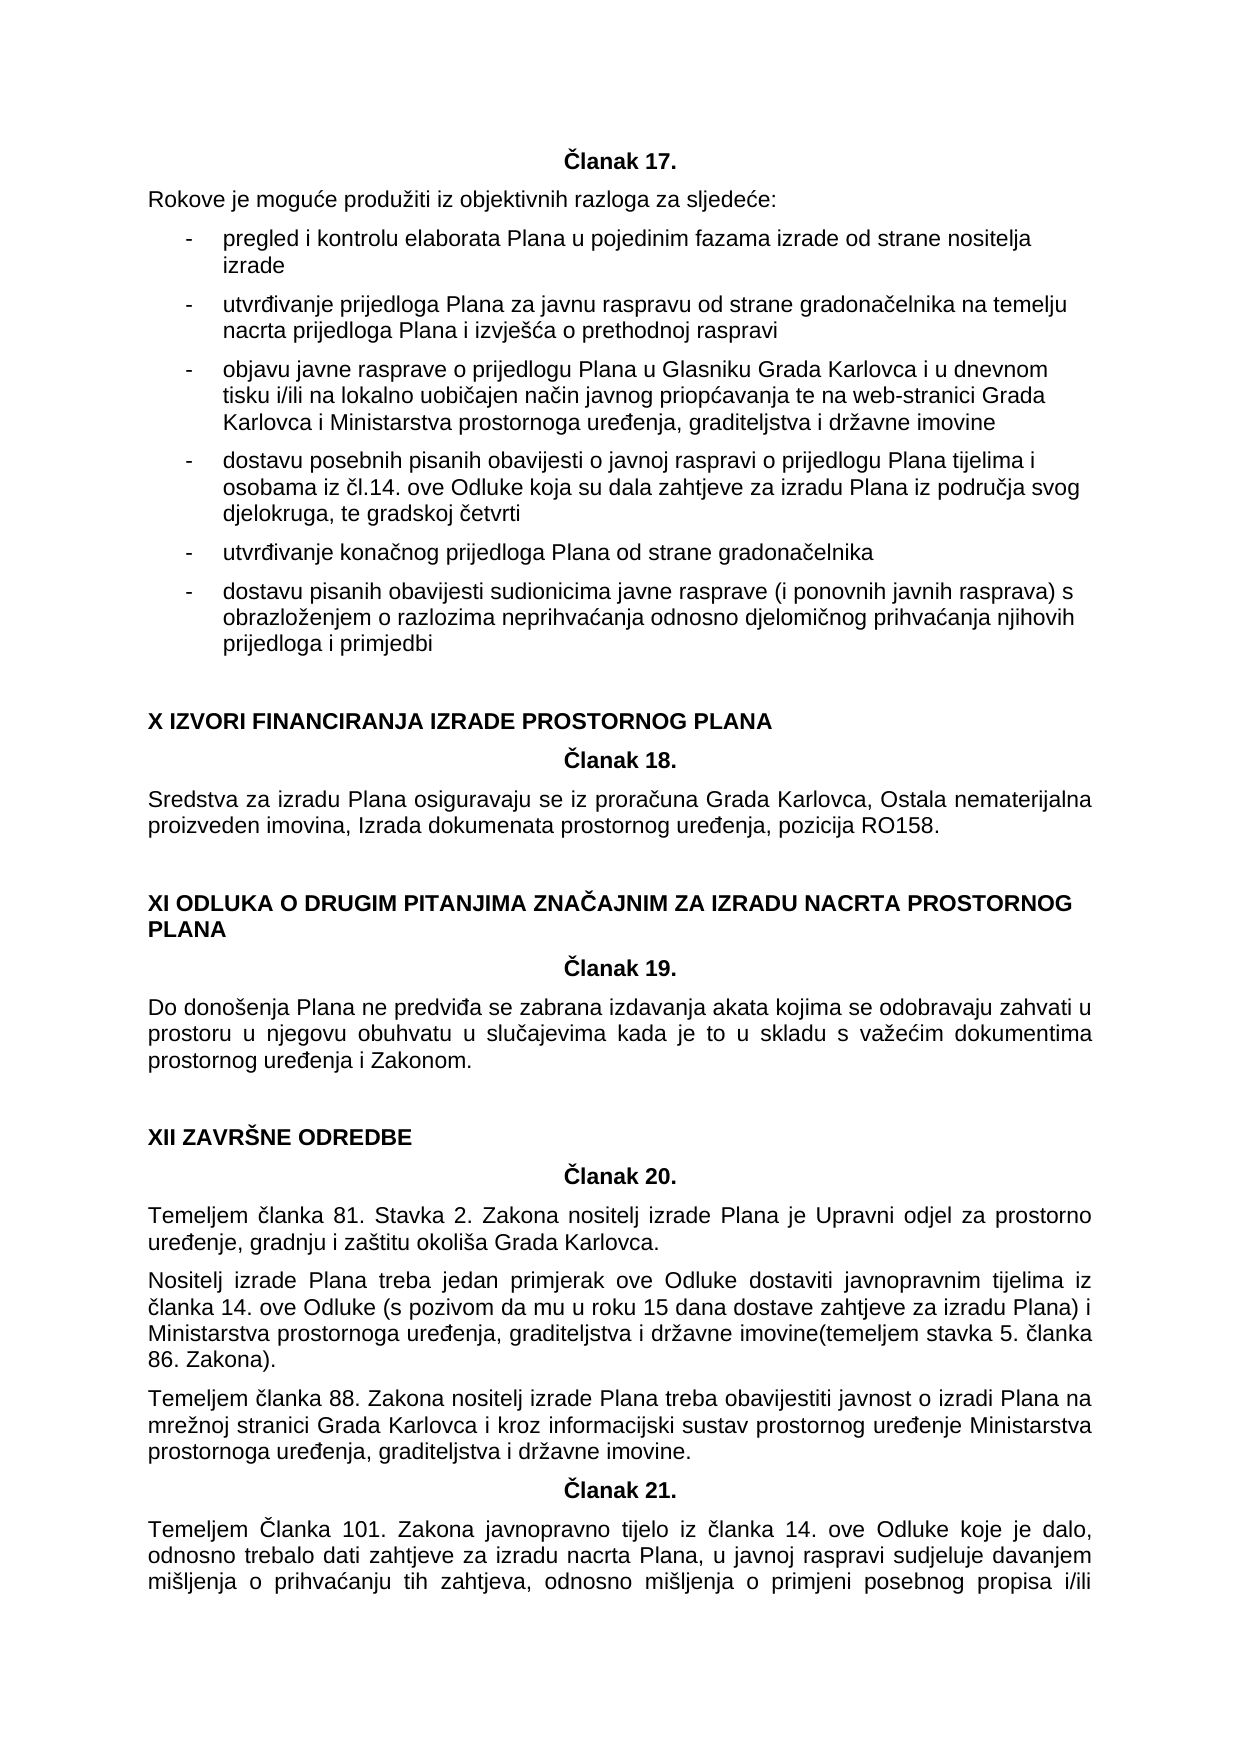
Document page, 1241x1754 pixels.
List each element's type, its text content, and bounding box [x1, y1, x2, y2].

text Članak 20. [148, 1163, 1093, 1189]
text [148, 1516, 1093, 1595]
list objavu javne rasprave o prijedlogu Plana u Glasniku Grada Karlovca i u dnevnom tisku i/ili na lokalno uobičajen način javnog priopćavanja te na web-stranici Grada Karlovca i Ministarstva prostornoga uređenja, graditeljstva i državne imovine [185, 356, 1093, 435]
text XI ODLUKA O DRUGIM PITANJIMA ZNAČAJNIM ZA IZRADU NACRTA PROSTORNOG PLANA [148, 890, 1093, 943]
text Temeljem članka 88. Zakona nositelj izrade Plana treba obavijestiti javnost o izradi Plana na mrežnoj stranici Grada Karlovca i kroz informacijski sustav prostornog uređenje Ministarstva prostornoga uređenja, graditeljstva i državne imovine. [148, 1385, 1093, 1464]
list utvrđivanje konačnog prijedloga Plana od strane gradonačelnika [185, 539, 1093, 565]
text Članak 21. [148, 1477, 1093, 1503]
text XII ZAVRŠNE ODREDBE [148, 1124, 1093, 1151]
text Članak 17. [148, 148, 1093, 174]
text Rokove je moguće produžiti iz objektivnih razloga za sljedeće: [148, 186, 1093, 213]
text Do donošenja Plana ne predviđa se zabrana izdavanja akata kojima se odobravaju zahvati u prostoru u njegovu obuhvatu u slučajevima kada je to u skladu s važećim dokumentima prostornog uređenja i Zakonom. [148, 994, 1093, 1073]
text X IZVORI FINANCIRANJA IZRADE PROSTORNOG PLANA [148, 708, 1093, 734]
text Članak 19. [148, 955, 1093, 981]
text Sredstva za izradu Plana osiguravaju se iz proračuna Grada Karlovca, Ostala nematerijalna proizveden imovina, Izrada dokumenata prostornog uređenja, pozicija RO158. [148, 786, 1093, 838]
list dostavu posebnih pisanih obavijesti o javnoj raspravi o prijedlogu Plana tijelima i osobama iz čl.14. ove Odluke koja su dala zahtjeve za izradu Plana iz područja svog djelokruga, te gradskoj četvrti [185, 447, 1093, 526]
text Nositelj izrade Plana treba jedan primjerak ove Odluke dostaviti javnopravnim tijelima iz članka 14. ove Odluke (s pozivom da mu u roku 15 dana dostave zahtjeve za izradu Plana) i Ministarstva prostornoga uređenja, graditeljstva i državne imovine(temeljem stavka 5. članka 86. Zakona). [148, 1267, 1093, 1373]
list dostavu pisanih obavijesti sudionicima javne rasprave (i ponovnih javnih rasprava) s obrazloženjem o razlozima neprihvaćanja odnosno djelomičnog prihvaćanja njihovih prijedloga i primjedbi [185, 578, 1093, 657]
list pregled i kontrolu elaborata Plana u pojedinim fazama izrade od strane nositelja izrade [185, 225, 1093, 278]
text Članak 18. [148, 747, 1093, 773]
text Temeljem članka 81. Stavka 2. Zakona nositelj izrade Plana je Upravni odjel za prostorno uređenje, gradnju i zaštitu okoliša Grada Karlovca. [148, 1202, 1093, 1255]
list utvrđivanje prijedloga Plana za javnu raspravu od strane gradonačelnika na temelju nacrta prijedloga Plana i izvješća o prethodnoj raspravi [185, 291, 1093, 343]
